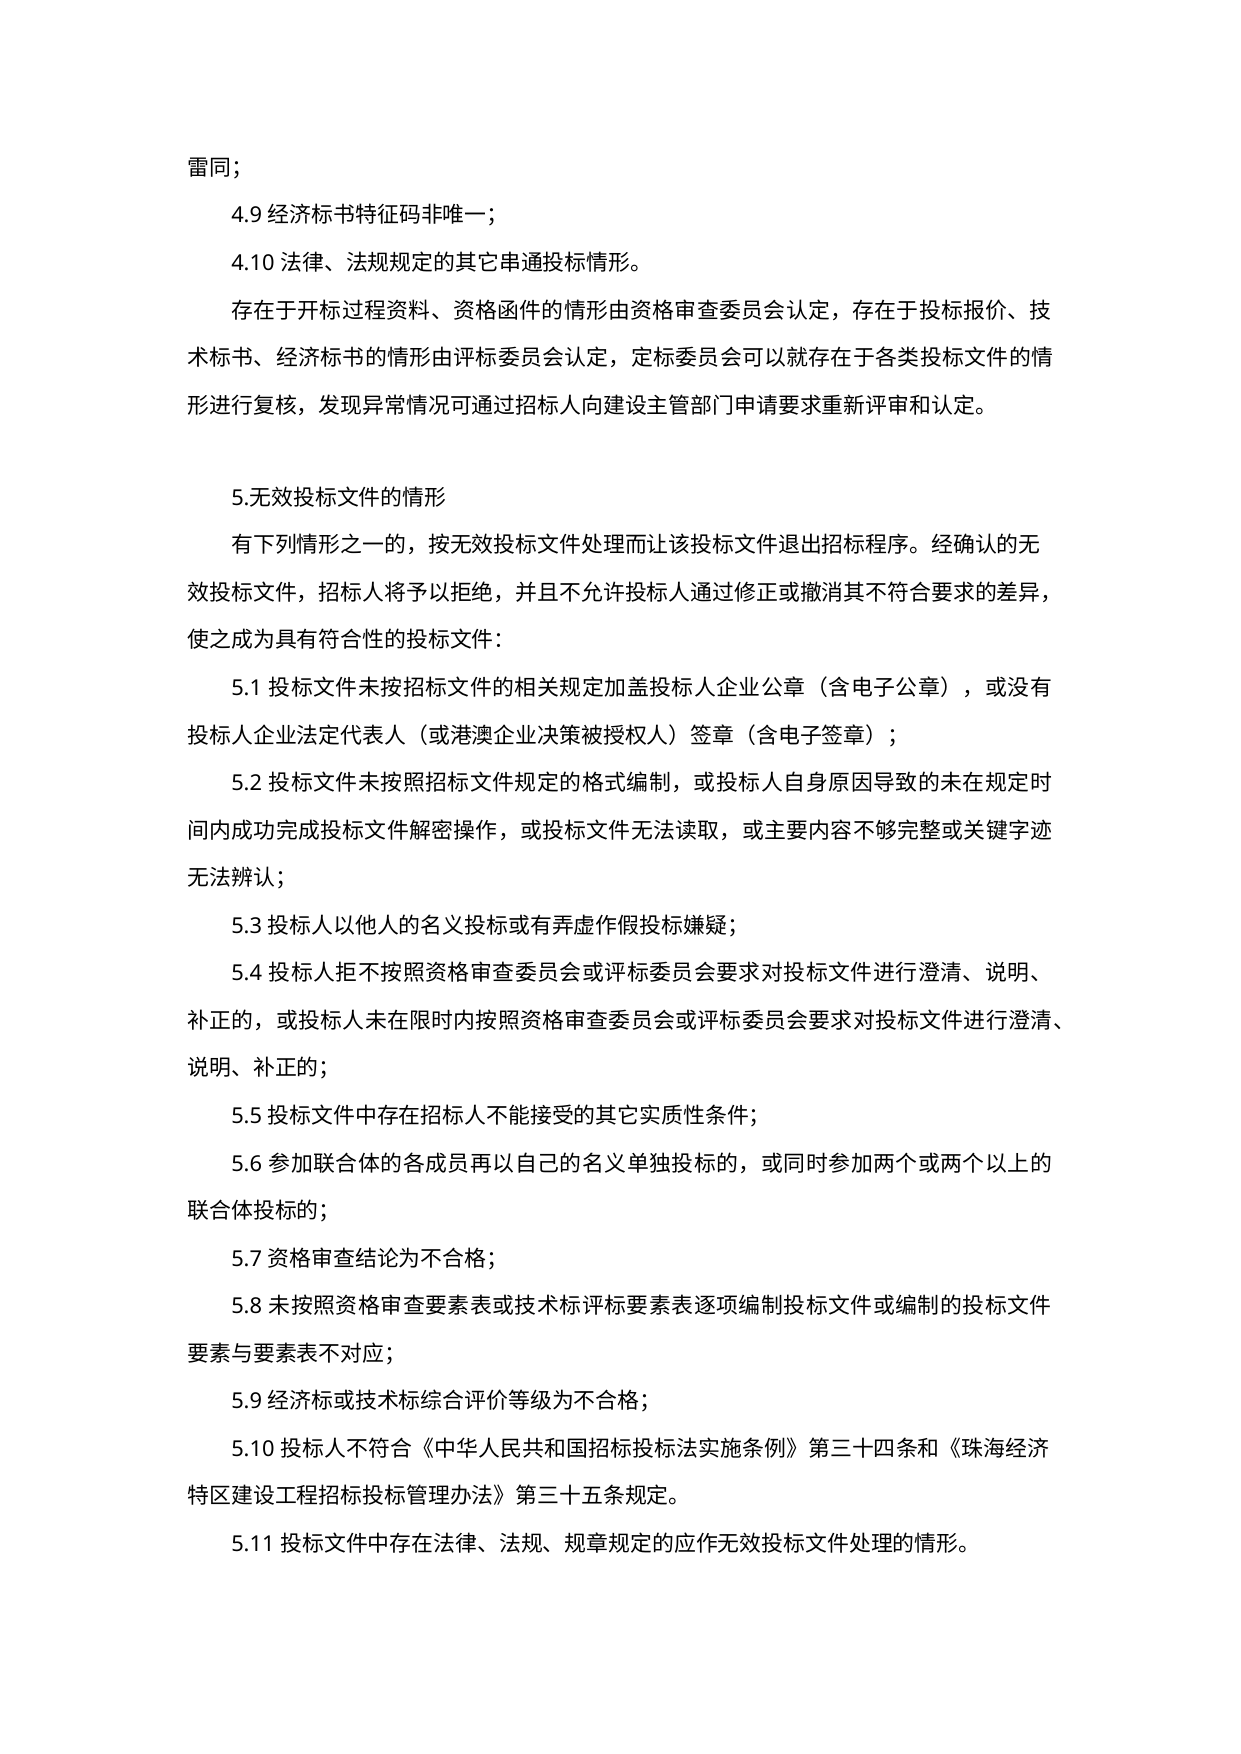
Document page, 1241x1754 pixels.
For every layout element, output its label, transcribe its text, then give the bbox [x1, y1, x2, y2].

text 5.1 投标文件未按招标文件的相关规定加盖投标人企业公章（含电子公章），或没有投标人企业法定代表人（或港澳企业决策被授权人）签章（含电子签章）； [187, 670, 1053, 749]
text 5.4 投标人拒不按照资格审查委员会或评标委员会要求对投标文件进行澄清、说明、补正的，或投标人未在限时内按照资格审查委员会或评标委员会要求对投标文件进行澄清、说明、补正的； [187, 955, 1053, 1082]
text 有下列情形之一的，按无效投标文件处理而让该投标文件退出招标程序。经确认的无效投标文件，招标人将予以拒绝，并且不允许投标人通过修正或撤消其不符合要求的差异，使之成为具有符合性的投标文件： [187, 527, 1053, 654]
text 存在于开标过程资料、资格函件的情形由资格审查委员会认定，存在于投标报价、技术标书、经济标书的情形由评标委员会认定，定标委员会可以就存在于各类投标文件的情形进行复核，发现异常情况可通过招标人向建设主管部门申请要求重新评审和认定。 [187, 293, 1053, 419]
text 5.3 投标人以他人的名义投标或有弄虚作假投标嫌疑； [187, 908, 1053, 939]
text 5.5 投标文件中存在招标人不能接受的其它实质性条件； [187, 1098, 1053, 1130]
text 5.8 未按照资格审查要素表或技术标评标要素表逐项编制投标文件或编制的投标文件要素与要素表不对应； [187, 1288, 1053, 1367]
text 5.10 投标人不符合《中华人民共和国招标投标法实施条例》第三十四条和《珠海经济特区建设工程招标投标管理办法》第三十五条规定。 [187, 1431, 1053, 1510]
text 5.7 资格审查结论为不合格； [187, 1241, 1053, 1272]
text 4.9 经济标书特征码非唯一； [187, 197, 1053, 229]
text 4.10 法律、法规规定的其它串通投标情形。 [187, 245, 1053, 277]
text 5.2 投标文件未按照招标文件规定的格式编制，或投标人自身原因导致的未在规定时间内成功完成投标文件解密操作，或投标文件无法读取，或主要内容不够完整或关键字迹无法辨认； [187, 765, 1053, 892]
text 5.无效投标文件的情形 [187, 480, 1053, 512]
text 5.6 参加联合体的各成员再以自己的名义单独投标的，或同时参加两个或两个以上的联合体投标的； [187, 1146, 1053, 1225]
text 5.11 投标文件中存在法律、法规、规章规定的应作无效投标文件处理的情形。 [187, 1526, 1053, 1558]
text 5.9 经济标或技术标综合评价等级为不合格； [187, 1383, 1053, 1415]
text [187, 150, 1053, 182]
